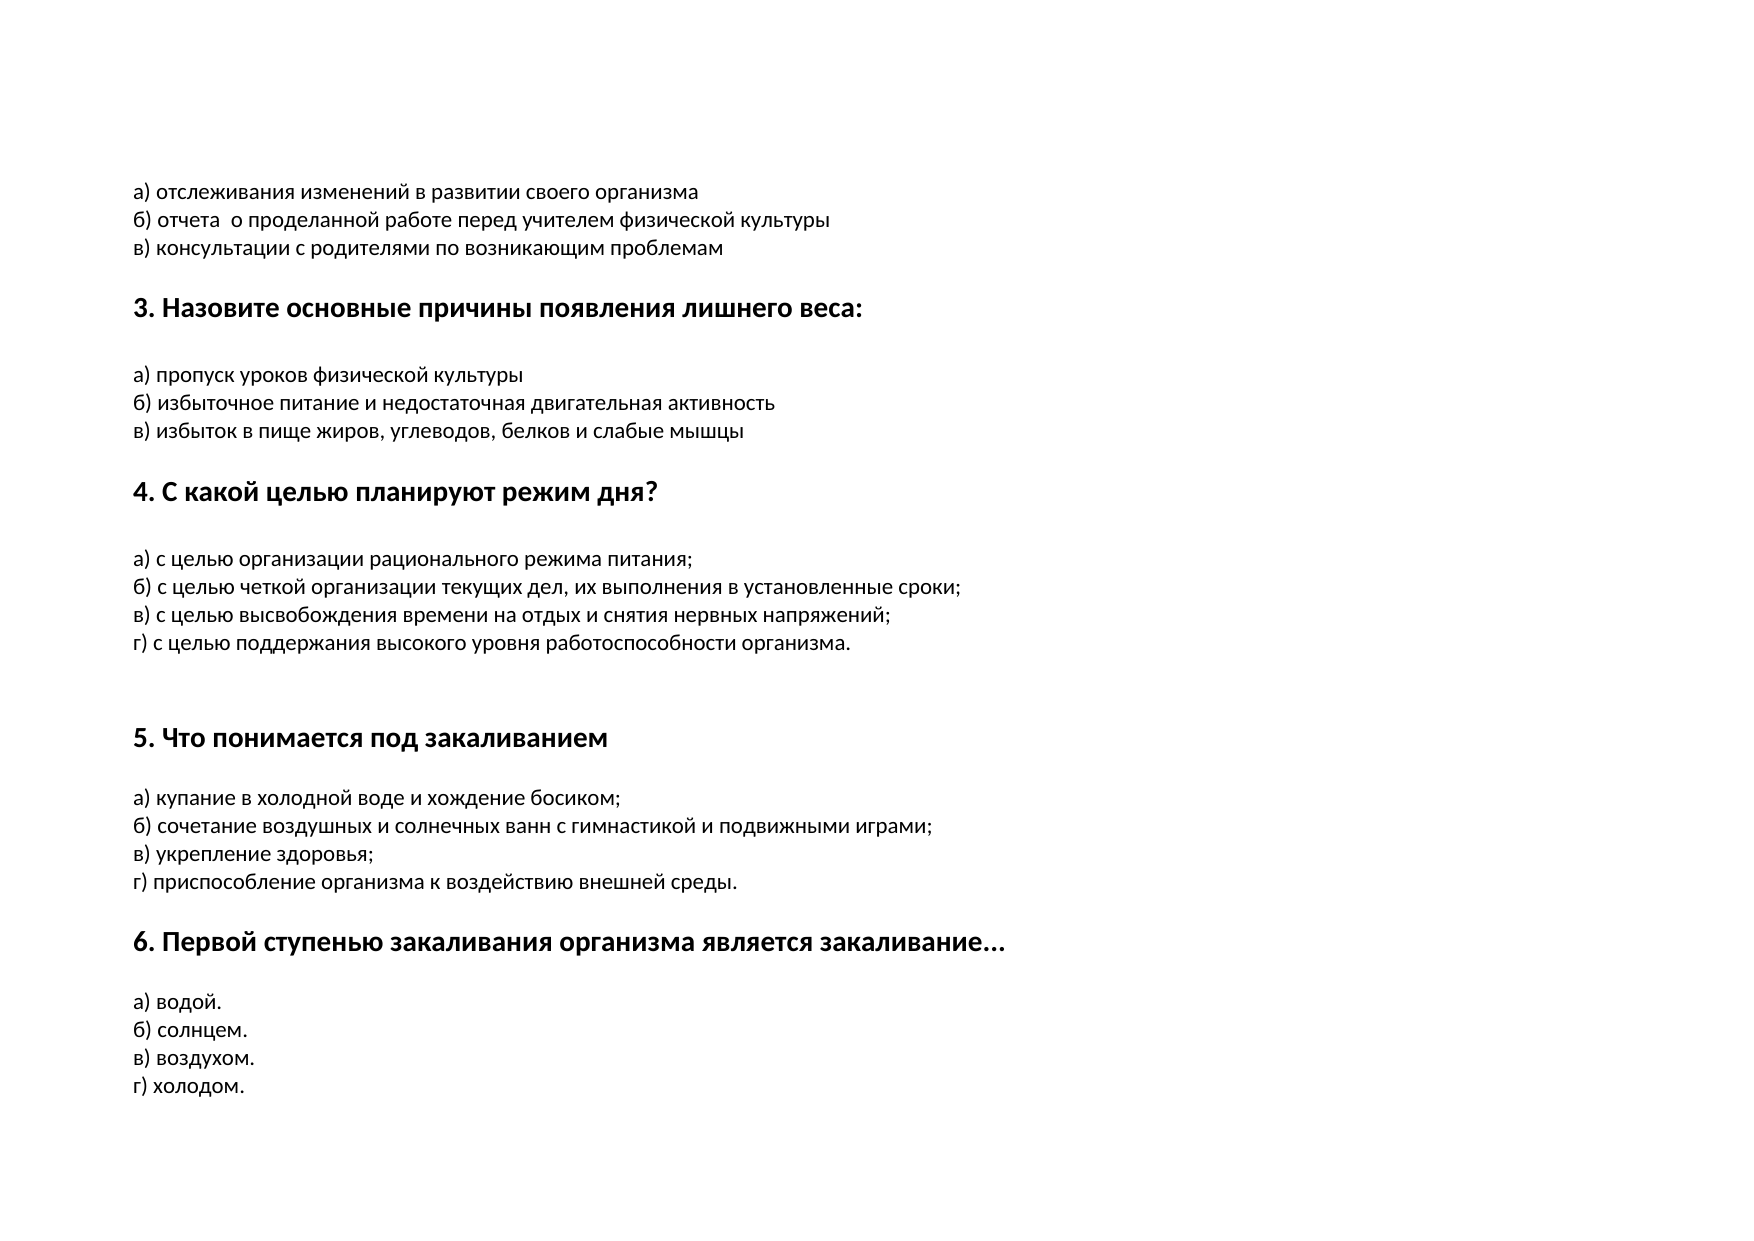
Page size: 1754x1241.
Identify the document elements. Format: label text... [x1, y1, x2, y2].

text а) отслеживания изменений в развитии своего организма [133, 177, 1636, 205]
text б) избыточное питание и недостаточная двигательная активность [133, 388, 1636, 417]
text в) консультации с родителями по возникающим проблемам [133, 233, 1636, 261]
text 4. С какой целью планируют режим дня? [133, 473, 1636, 508]
text в) избыток в пище жиров, углеводов, белков и слабые мышцы [133, 417, 1636, 444]
text а) пропуск уроков физической культуры [133, 361, 1636, 388]
text а) купание в холодной воде и хождение босиком; б) сочетание воздушных и солнечных ванн с гимнастикой и подвижными играми; в) укрепление здоровья; г) приспособление организма к воздействию внешней среды. [133, 783, 1636, 923]
text 5. Что понимается под закаливанием [133, 684, 1636, 783]
text 3. Назовите основные причины появления лишнего веса: [133, 289, 1636, 325]
text а) водой. б) солнцем. в) воздухом. г) холодом. [133, 987, 1636, 1127]
text а) с целью организации рационального режима питания; б) с целью четкой организации текущих дел, их выполнения в установленные сроки; в) с целью высвобождения времени на отдых и снятия нервных напряжений; г) с целью поддержания высокого уровня работоспособности организма. [133, 544, 1636, 684]
text 6. Первой ступенью закаливания организма является закаливание... [133, 923, 1636, 987]
text б) отчета о проделанной работе перед учителем физической культуры [133, 205, 1636, 233]
